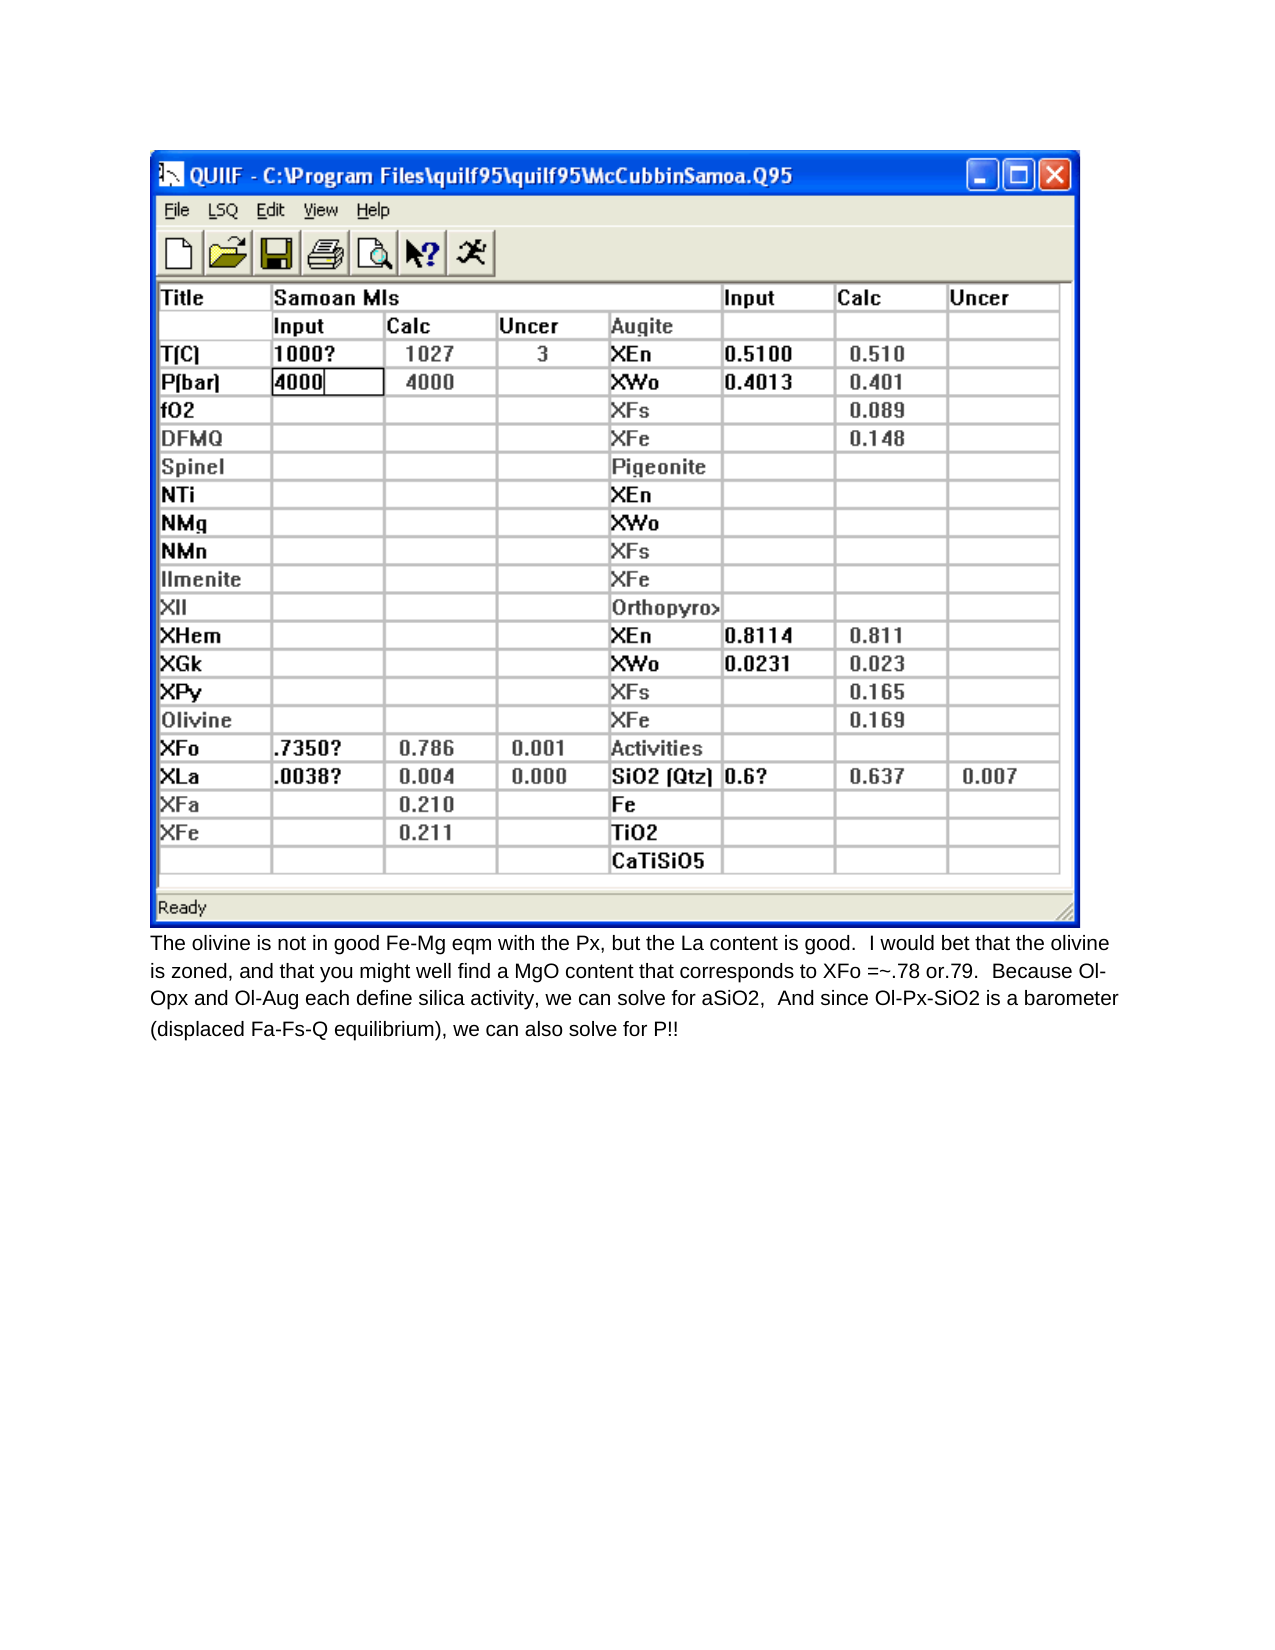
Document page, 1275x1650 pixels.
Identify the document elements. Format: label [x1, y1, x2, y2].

picture [150, 150, 1080, 928]
text [150, 150, 1125, 1097]
